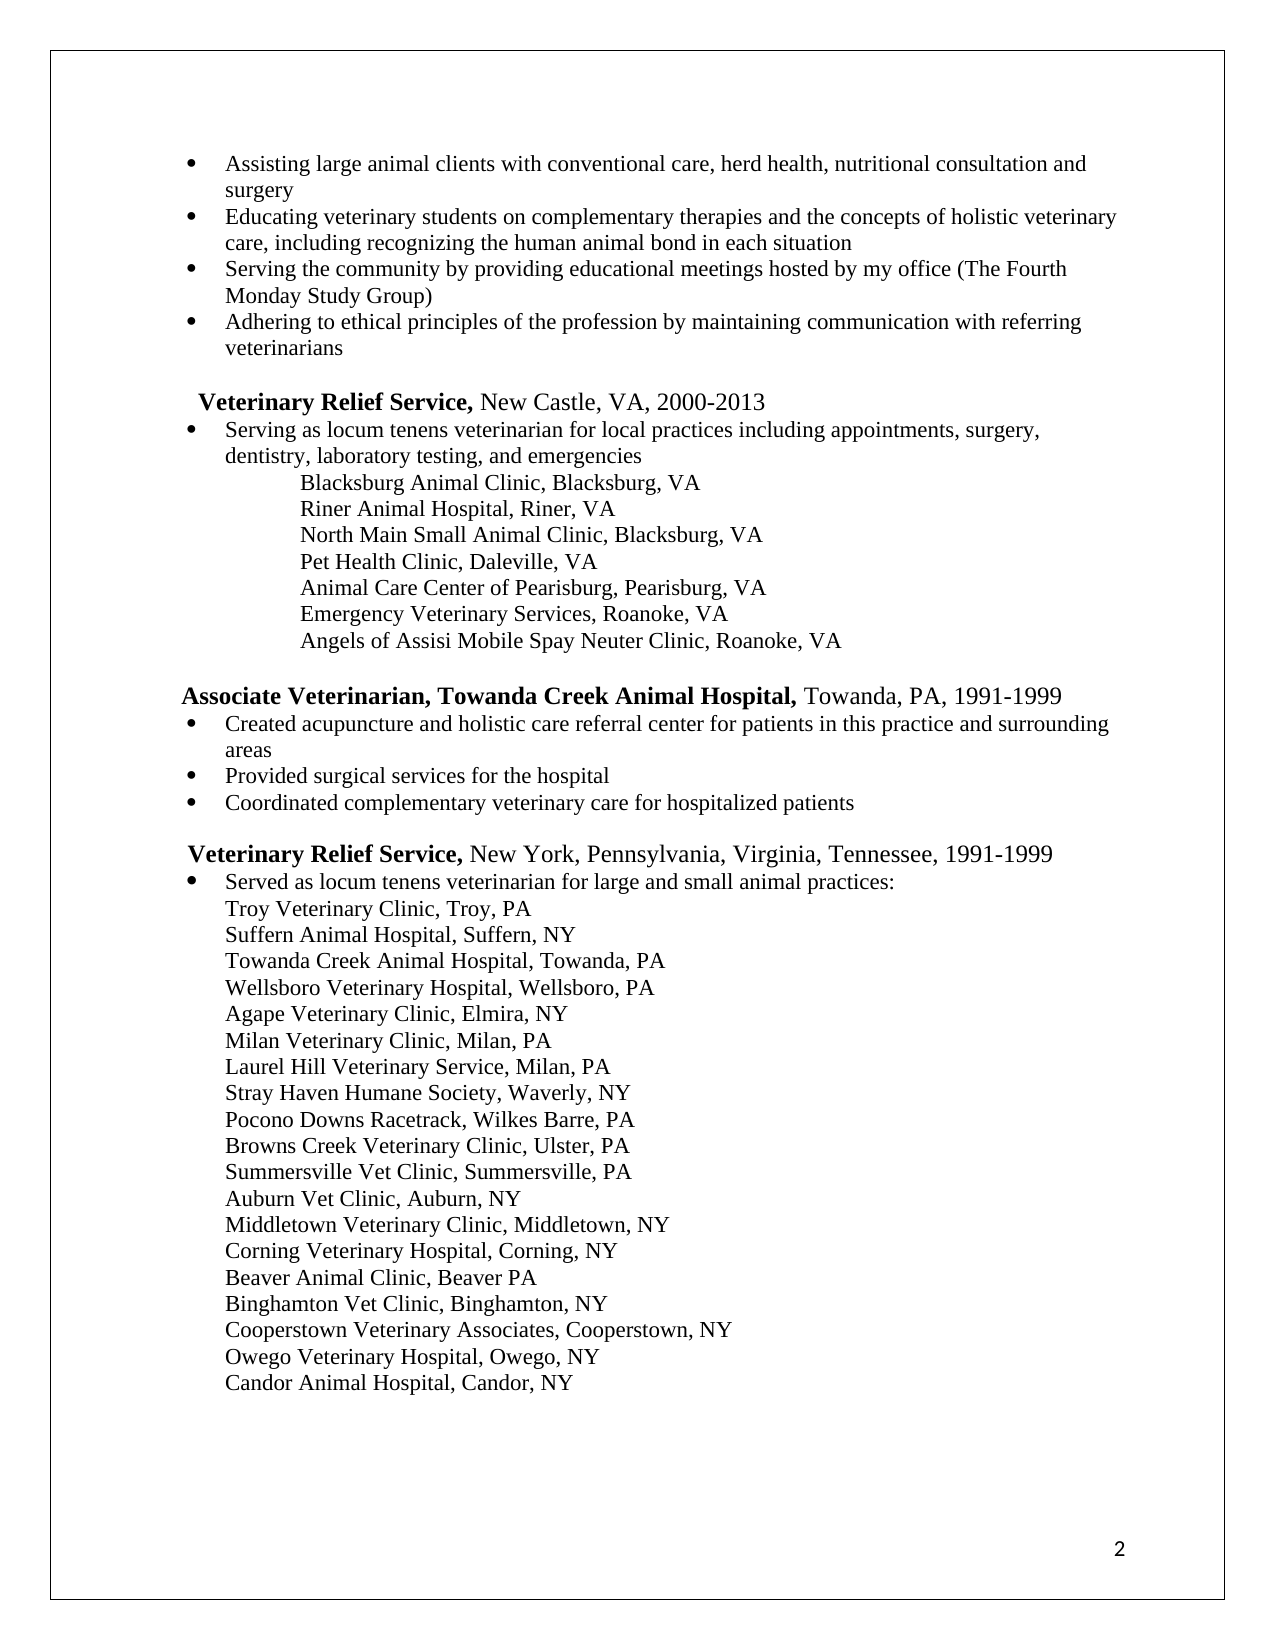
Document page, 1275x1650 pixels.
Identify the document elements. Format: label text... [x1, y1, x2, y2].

list Browns Creek Veterinary Clinic, Ulster, PA [225, 1132, 1125, 1158]
list Corning Veterinary Hospital, Corning, NY [225, 1237, 1125, 1264]
list Middletown Veterinary Clinic, Middletown, NY [225, 1211, 1125, 1237]
list Summersville Vet Clinic, Summersville, PA [225, 1158, 1125, 1185]
list Agape Veterinary Clinic, Elmira, NY [225, 1000, 1125, 1027]
list Serving the community by providing educational meetings hosted by my office (The Fourth Monday Study Group) [187, 255, 1125, 308]
text North Main Small Animal Clinic, Blacksburg, VA [300, 521, 1125, 548]
list Cooperstown Veterinary Associates, Cooperstown, NY [225, 1317, 1125, 1343]
text Blacksburg Animal Clinic, Blacksburg, VA [225, 469, 1125, 495]
list Wellsboro Veterinary Hospital, Wellsboro, PA [225, 974, 1125, 1000]
list Auburn Vet Clinic, Auburn, NY [225, 1185, 1125, 1211]
text Riner Animal Hospital, Riner, VA [225, 495, 1125, 521]
list Coordinated complementary veterinary care for hospitalized patients [187, 789, 1125, 815]
list Laurel Hill Veterinary Service, Milan, PA [225, 1053, 1125, 1079]
list Served as locum tenens veterinarian for large and small animal practices: [187, 868, 1125, 895]
list Binghamton Vet Clinic, Binghamton, NY [225, 1290, 1125, 1317]
list Beaver Animal Clinic, Beaver PA [225, 1264, 1125, 1290]
list Provided surgical services for the hospital [187, 763, 1125, 789]
text Associate Veterinarian, Towanda Creek Animal Hospital, Towanda, PA, 1991-1999 [150, 681, 1125, 710]
list Educating veterinary students on complementary therapies and the concepts of holistic veterinary care, including recognizing the human animal bond in each situation [187, 203, 1125, 255]
list Candor Animal Hospital, Candor, NY [225, 1369, 1125, 1396]
text Emergency Veterinary Services, Roanoke, VA [300, 600, 1125, 627]
text Pet Health Clinic, Daleville, VA [300, 548, 1125, 574]
text Veterinary Relief Service, New Castle, VA, 2000-2013 [187, 387, 1125, 416]
list Towanda Creek Animal Hospital, Towanda, PA [225, 948, 1125, 974]
list Adhering to ethical principles of the profession by maintaining communication with referring veterinarians [187, 308, 1125, 361]
list Troy Veterinary Clinic, Troy, PA [225, 895, 1125, 921]
list Pocono Downs Racetrack, Wilkes Barre, PA [225, 1106, 1125, 1132]
list Assisting large animal clients with conventional care, herd health, nutritional consultation and surgery [187, 150, 1125, 203]
list Milan Veterinary Clinic, Milan, PA [225, 1027, 1125, 1053]
list Created acupuncture and holistic care referral center for patients in this practice and surrounding areas [187, 710, 1125, 763]
list Owego Veterinary Hospital, Owego, NY [225, 1343, 1125, 1369]
text Animal Care Center of Pearisburg, Pearisburg, VA [300, 574, 1125, 600]
list Suffern Animal Hospital, Suffern, NY [225, 921, 1125, 948]
list Serving as locum tenens veterinarian for local practices including appointments, surgery, dentistry, laboratory testing, and emergencies [187, 416, 1125, 469]
text Veterinary Relief Service, New York, Pennsylvania, Virginia, Tennessee, 1991-1999 [150, 839, 1125, 868]
text Angels of Assisi Mobile Spay Neuter Clinic, Roanoke, VA [300, 627, 1125, 653]
list Stray Haven Humane Society, Waverly, NY [225, 1079, 1125, 1106]
